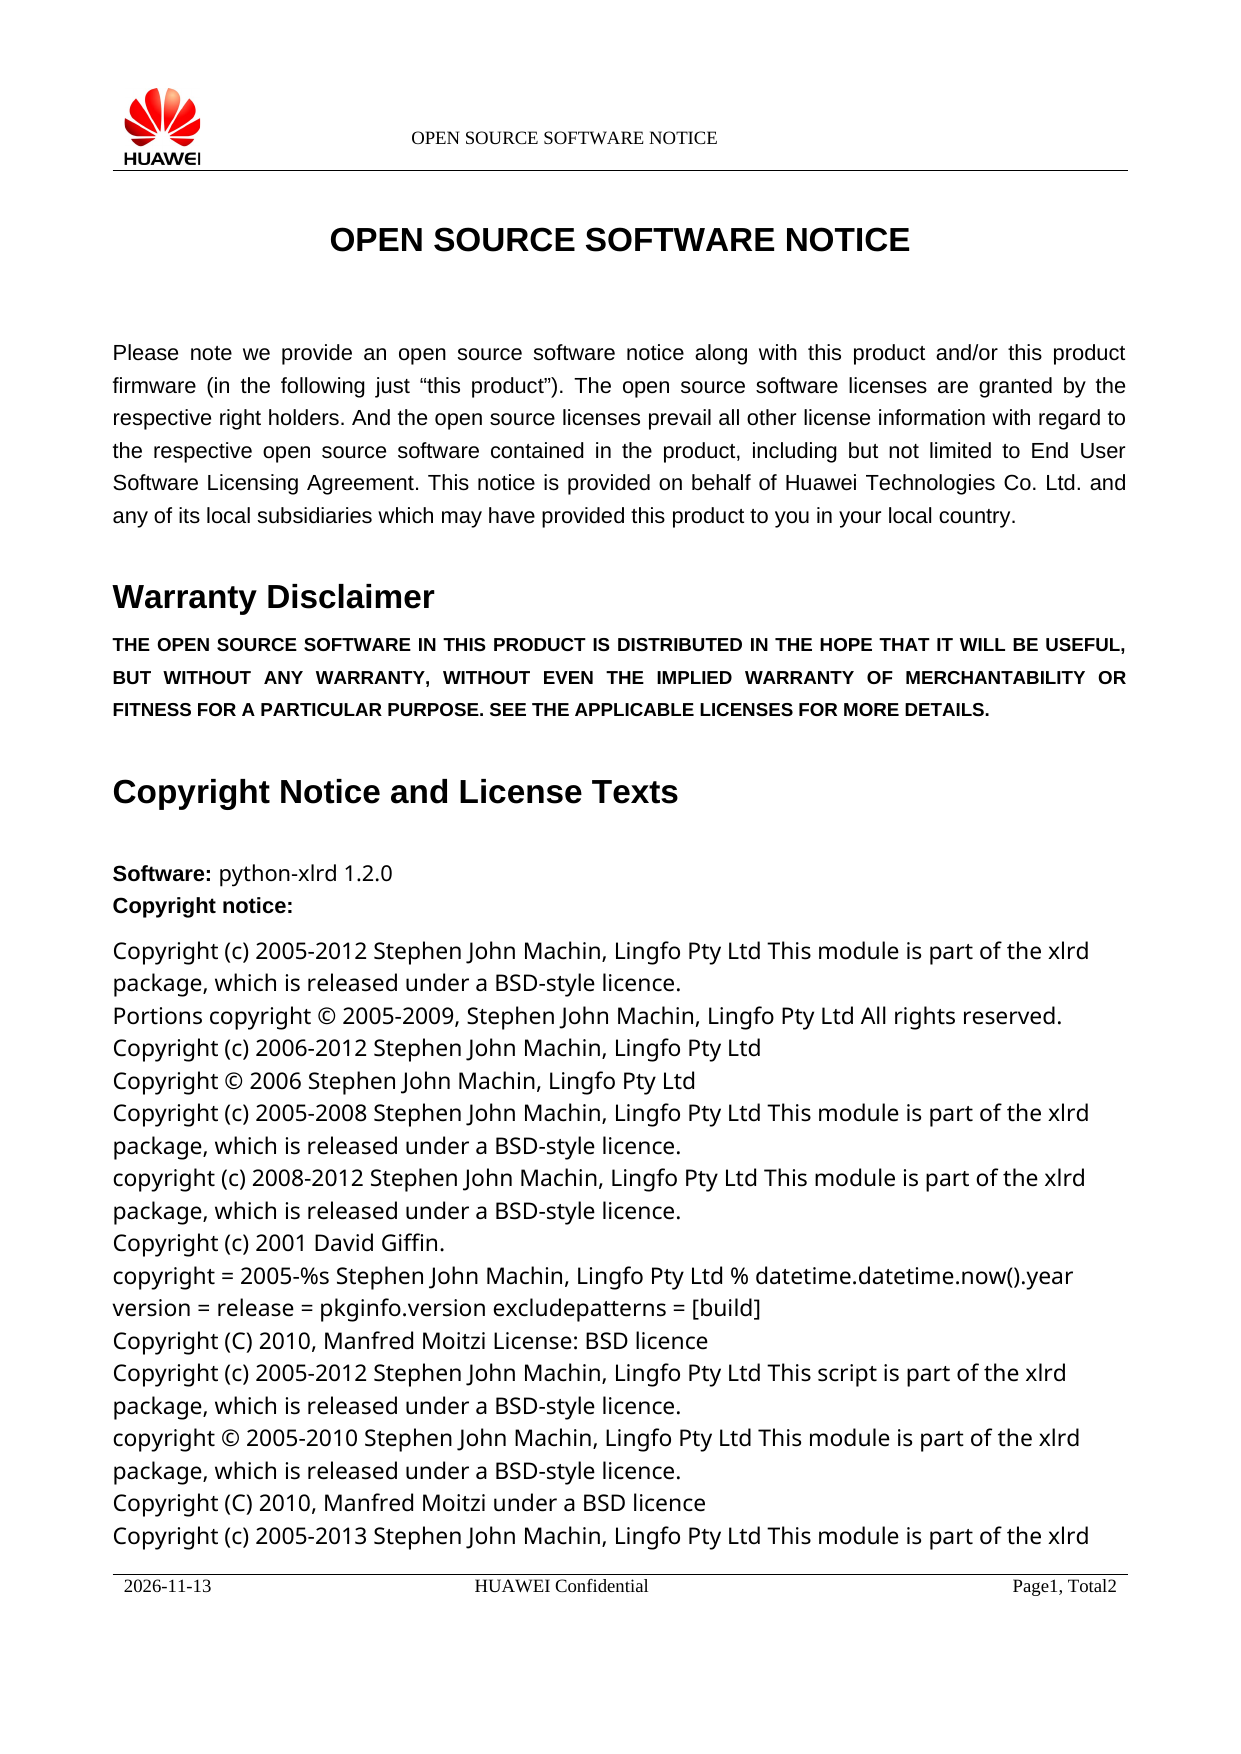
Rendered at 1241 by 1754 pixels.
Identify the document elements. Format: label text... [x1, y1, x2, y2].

text Copyright Notice and License Texts [112, 759, 1128, 824]
title Software: python-xlrd 1.2.0 [112, 856, 1128, 889]
text Copyright notice: [112, 889, 1128, 921]
text The open source software in this product is distributed in the hope that it will be useful, but WITHOUT ANY WARRANTY, without even the implied warranty of MERCHANTABILITY or FITNESS FOR A PARTICULAR PURPOSE. See the applicable licenses for more details. [112, 629, 1128, 726]
text OPEN SOURCE SOFTWARE NOTICE [112, 206, 1128, 271]
text Please note we provide an open source software notice along with this product and/or this product firmware (in the following just “this product”). The open source software licenses are granted by the respective right holders. And the open source licenses prevail all other license information with regard to the respective open source software contained in the product, including but not limited to End User Software Licensing Agreement. This notice is provided on behalf of Huawei Technologies Co. Ltd. and any of its local subsidiaries which may have provided this product to you in your local country. [112, 336, 1128, 531]
text Warranty Disclaimer [112, 564, 1128, 629]
picture [124, 88, 201, 165]
